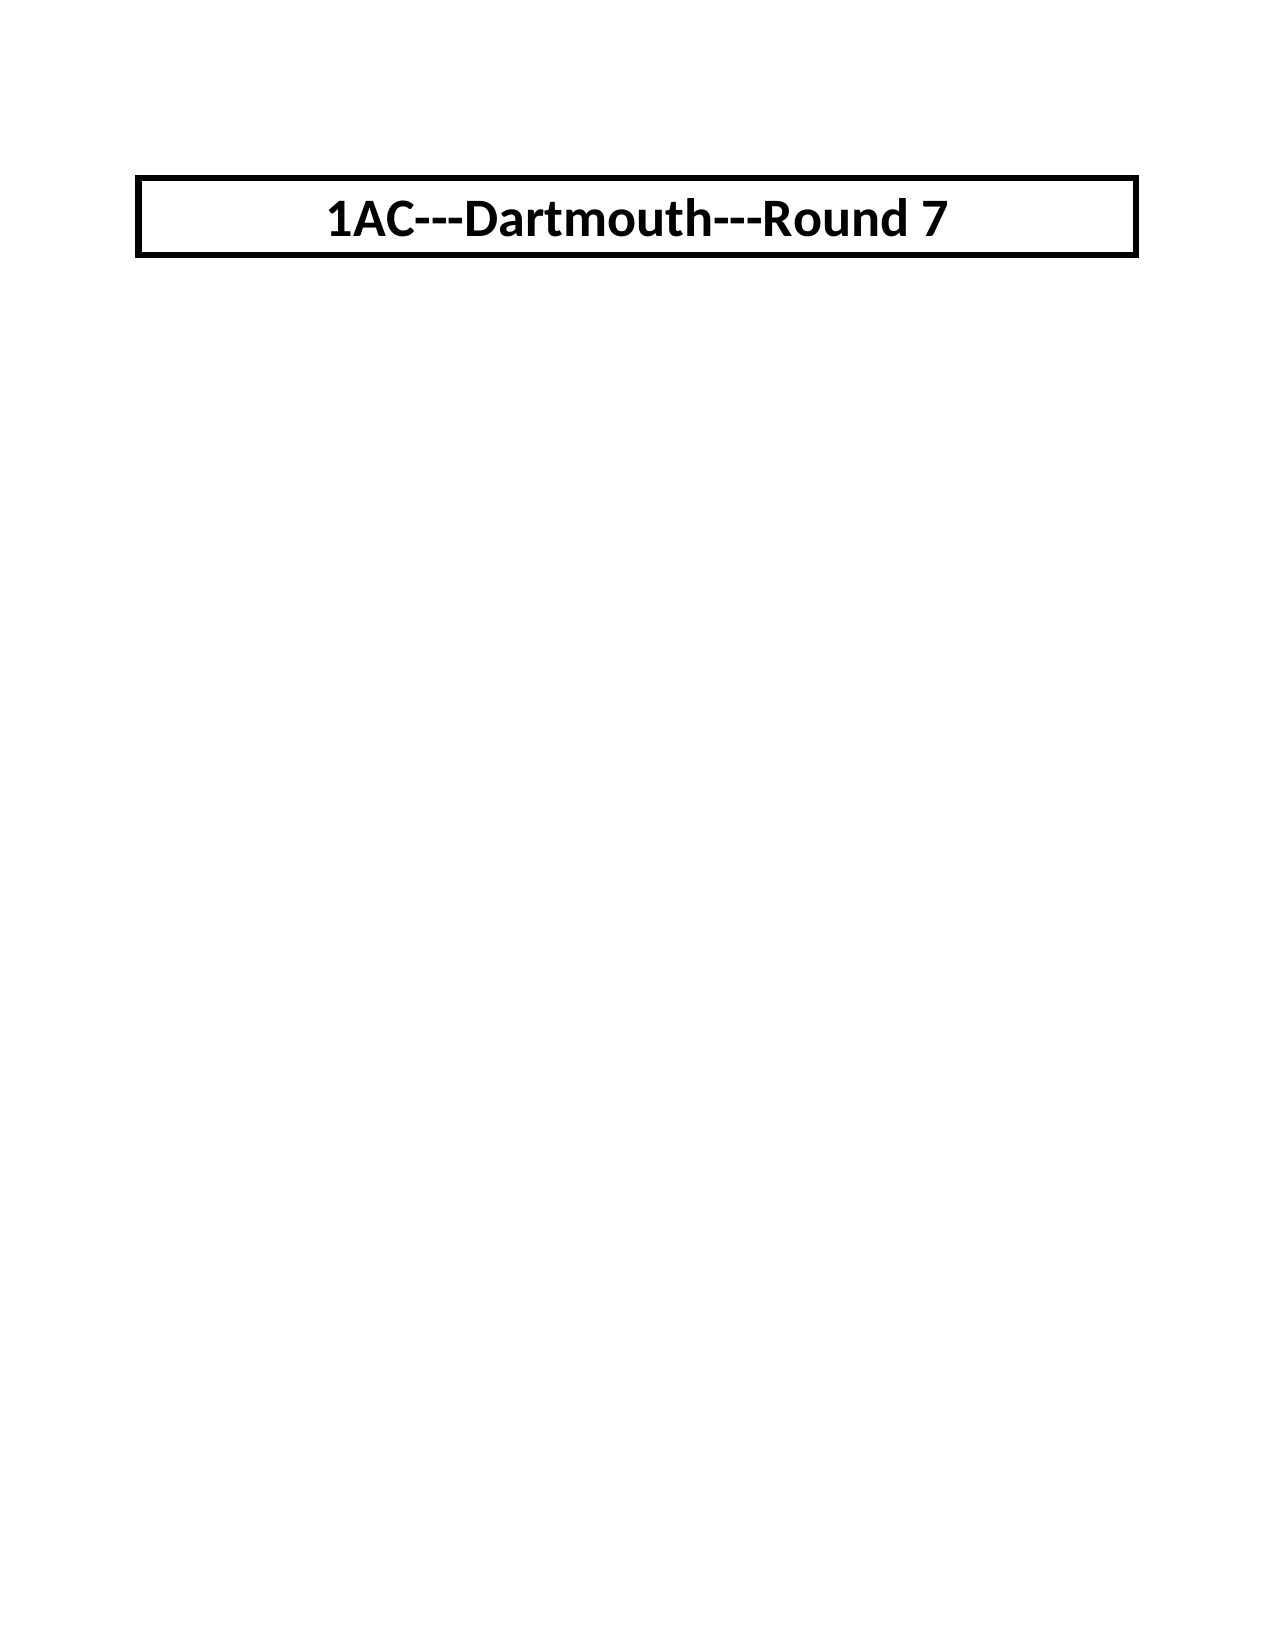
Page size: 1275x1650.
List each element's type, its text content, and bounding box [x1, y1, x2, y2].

subtitle 1AC---Dartmouth---Round 7 [142, 181, 1133, 252]
